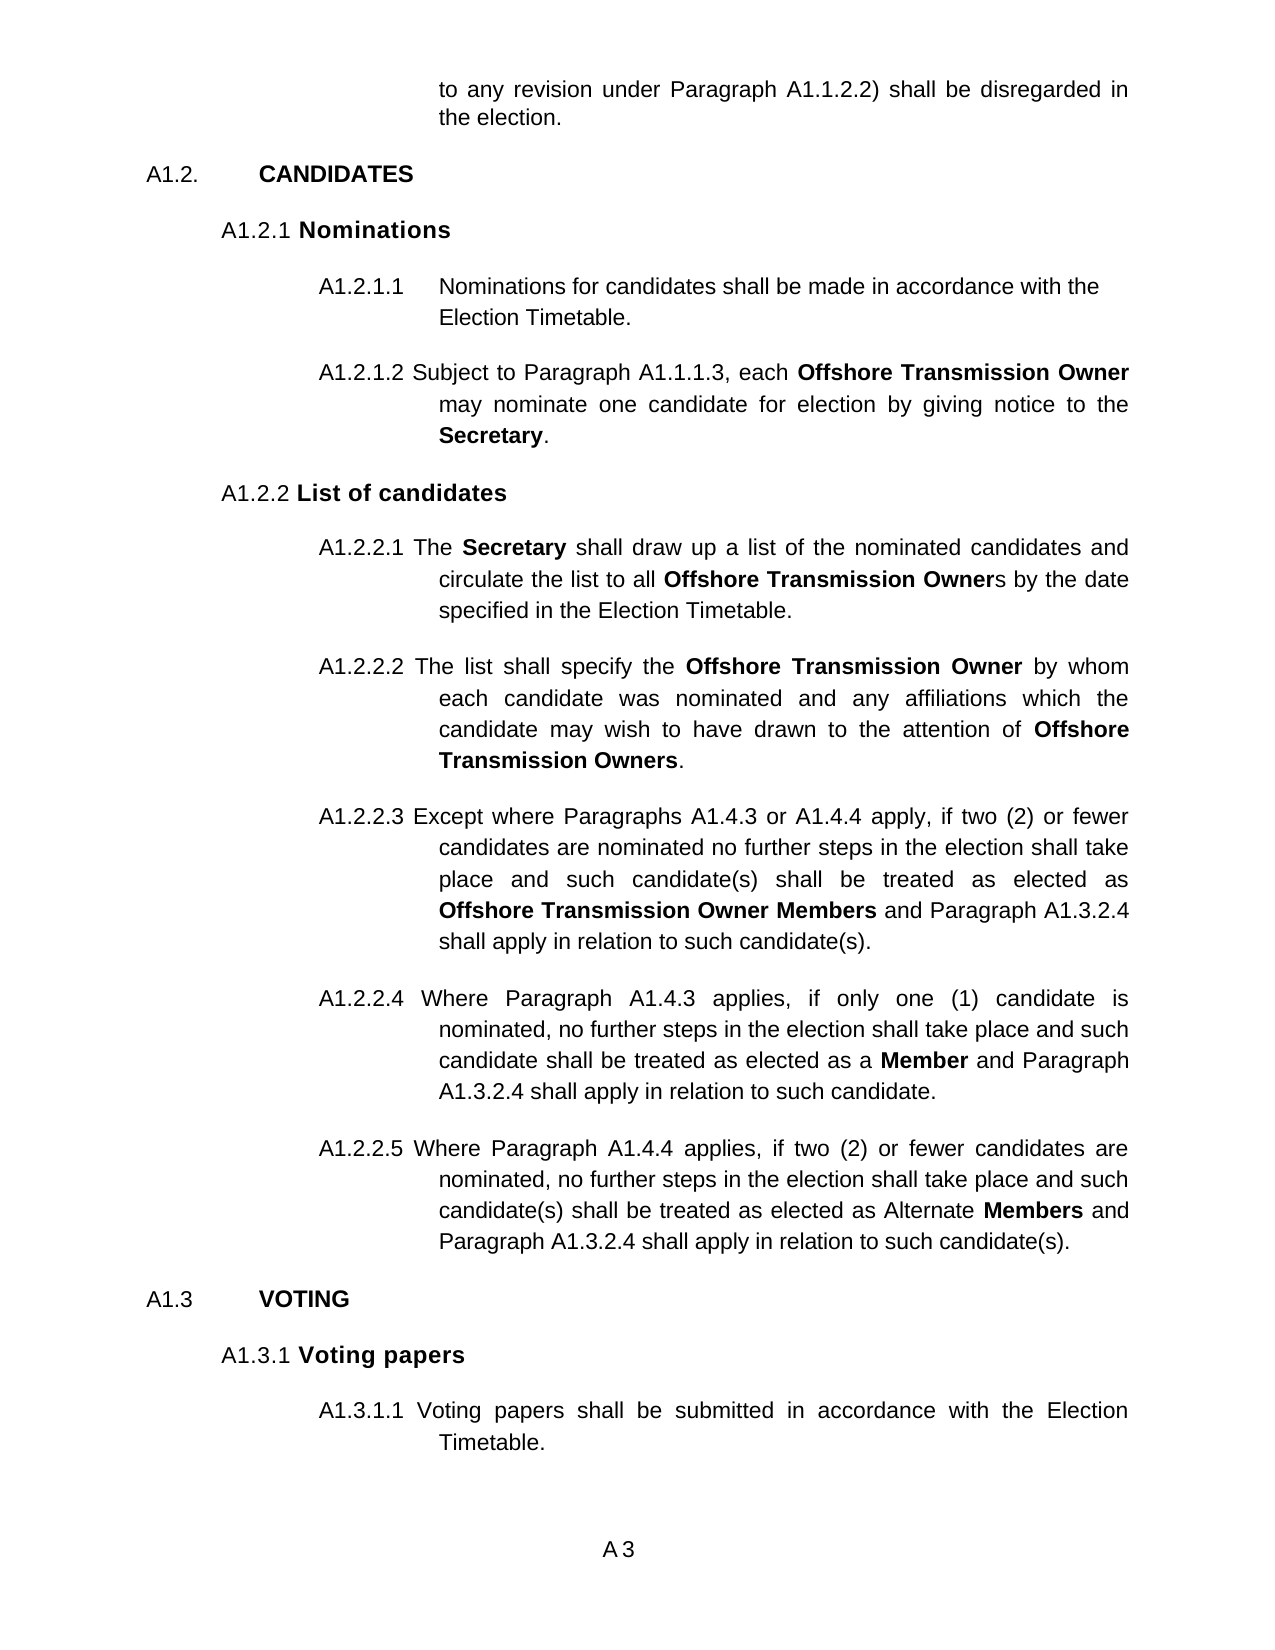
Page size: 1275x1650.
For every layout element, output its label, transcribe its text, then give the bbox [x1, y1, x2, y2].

text A1.3 VOTING [146, 1285, 1129, 1313]
text A1.2.1 Nominations [221, 217, 1129, 244]
text A1.2.2.5 Where Paragraph A1.4.4 applies, if two (2) or fewer candidates are nominated, no further steps in the election shall take place and such candidate(s) shall be treated as elected as Alternate Members and Paragraph A1.3.2.4 shall apply in relation to such candidate(s). [318, 1132, 1129, 1255]
text A1.2.1.2 Subject to Paragraph A1.1.1.3, each Offshore Transmission Owner may nominate one candidate for election by giving notice to the Secretary. [318, 355, 1129, 450]
text A1.3.1.1 Voting papers shall be submitted in accordance with the Election Timetable. [318, 1393, 1129, 1456]
text Election Timetable. [438, 304, 1129, 331]
text to any revision under Paragraph A1.1.2.2) shall be disregarded in the election. [438, 75, 1129, 131]
text A1.2.2.2 The list shall specify the Offshore Transmission Owner by whom each candidate was nominated and any affiliations which the candidate may wish to have drawn to the attention of Offshore Transmission Owners. [318, 650, 1129, 775]
text A1.2.2.4 Where Paragraph A1.4.3 applies, if only one (1) candidate is nominated, no further steps in the election shall take place and such candidate shall be treated as elected as a Member and Paragraph A1.3.2.4 shall apply in relation to such candidate. [318, 982, 1129, 1105]
text A1.2.1.1 Nominations for candidates shall be made in accordance with the [318, 273, 1129, 300]
text A1.2. CANDIDATES [146, 160, 1129, 188]
text A1.2.2.1 The Secretary shall draw up a list of the nominated candidates and circulate the list to all Offshore Transmission Owners by the date specified in the Election Timetable. [318, 530, 1129, 625]
text A1.3.1 Voting papers [221, 1342, 1129, 1369]
text A1.2.2 List of candidates [221, 479, 1129, 507]
text A1.2.2.3 Except where Paragraphs A1.4.3 or A1.4.4 apply, if two (2) or fewer candidates are nominated no further steps in the election shall take place and such candidate(s) shall be treated as elected as Offshore Transmission Owner Members and Paragraph A1.3.2.4 shall apply in relation to such candidate(s). [318, 799, 1129, 956]
